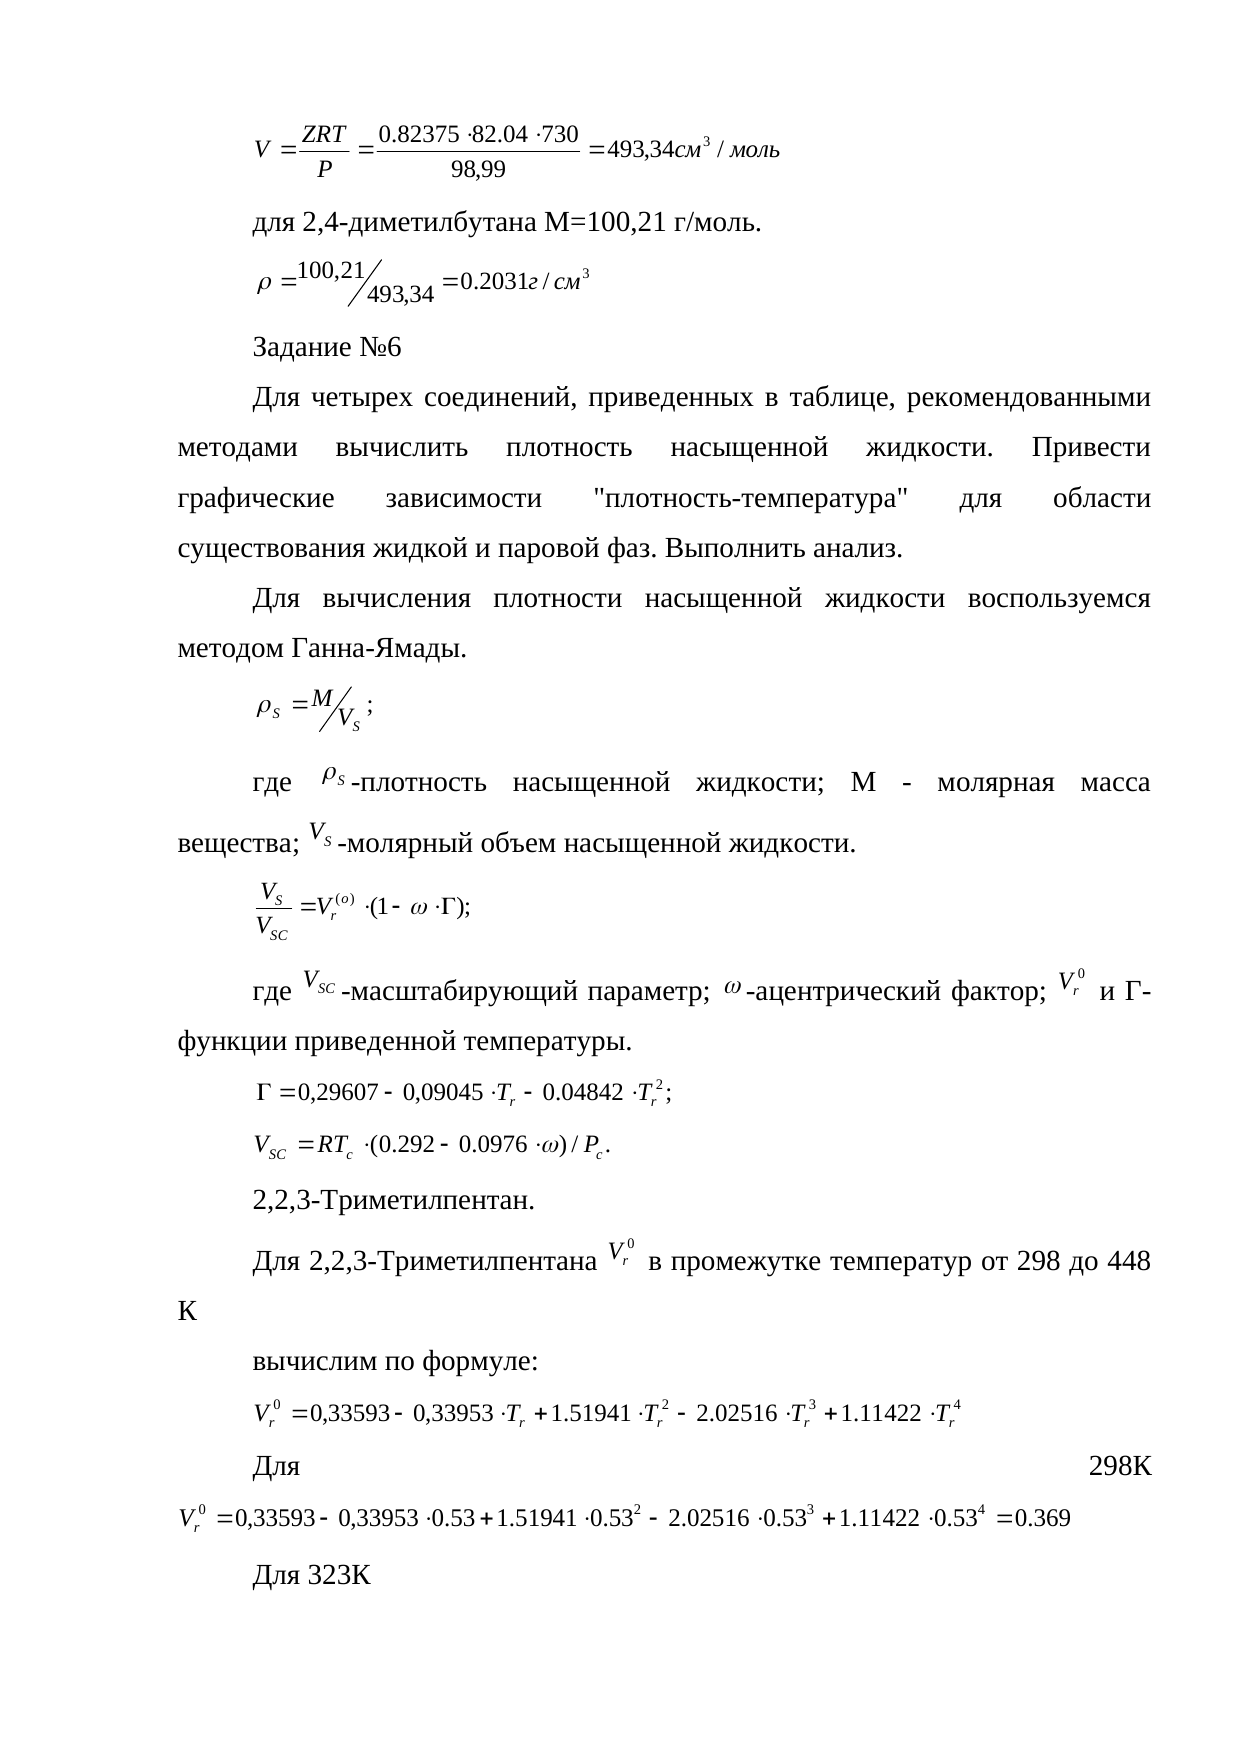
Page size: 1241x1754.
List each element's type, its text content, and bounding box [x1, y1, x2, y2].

text 2,2,3-Триметилпентан. [177, 1182, 1152, 1216]
text Для 298К [177, 1448, 1152, 1541]
text Для 323К [177, 1557, 1152, 1591]
text где -масштабирующий параметр; -ацентрический фактор; и Г-функции приведенной температуры. [177, 962, 1152, 1057]
text Задание №6 [177, 329, 1152, 362]
text вычислим по формуле: [177, 1343, 1152, 1377]
text где -плотность насыщенной жидкости; М - молярная масса вещества; -молярный объем насыщенной жидкости. [177, 754, 1152, 858]
text Для 2,2,3-Триметилпентана в промежутке температур от 298 до 448 К [177, 1232, 1152, 1327]
text Для четырех соединений, приведенных в таблице, рекомендованными методами вычислить плотность насыщенной жидкости. Привести графические зависимости "плотность-температура" для области существования жидкой и паровой фаз. Выполнить анализ. [177, 379, 1152, 563]
text для 2,4-диметилбутана М=100,21 г/моль. [177, 204, 1152, 237]
text Для вычисления плотности насыщенной жидкости воспользуемся методом Ганна-Ямады. [177, 580, 1152, 664]
